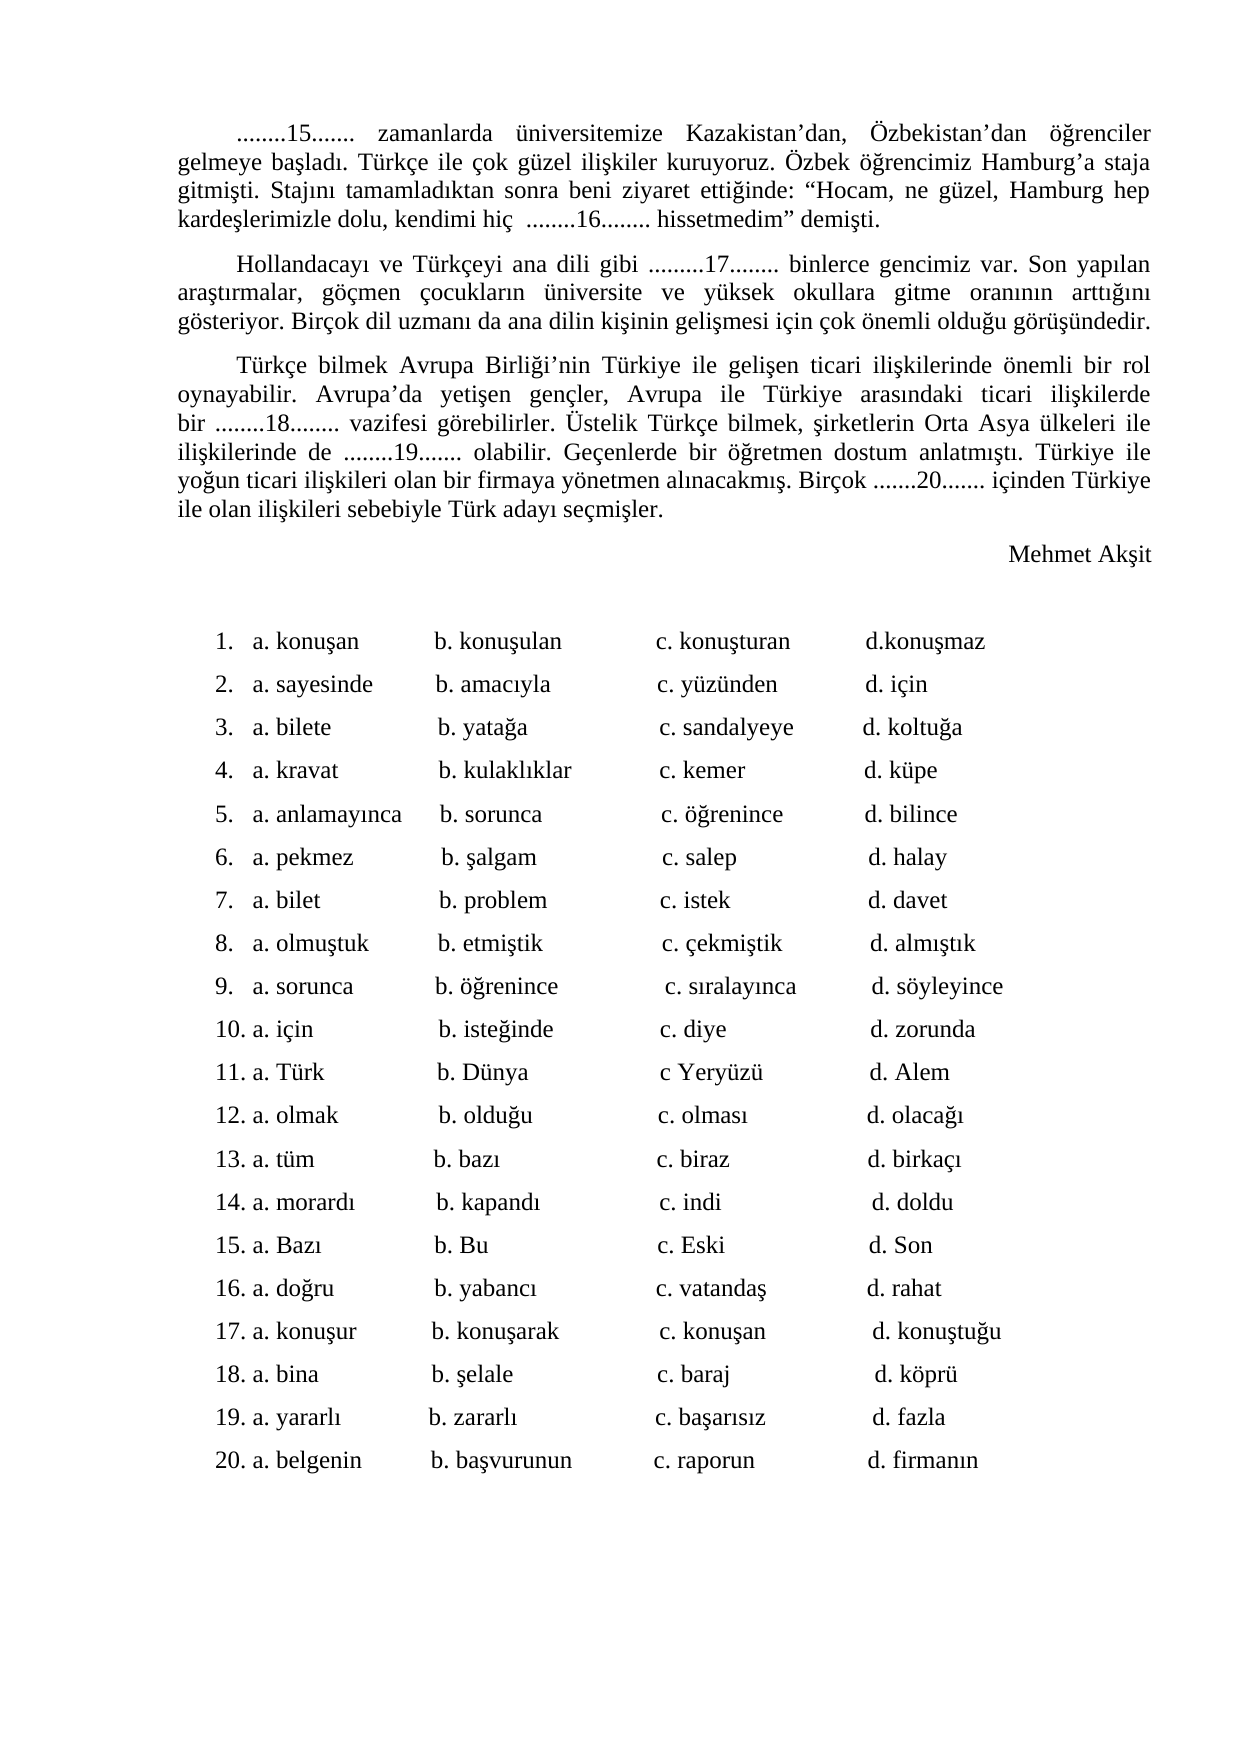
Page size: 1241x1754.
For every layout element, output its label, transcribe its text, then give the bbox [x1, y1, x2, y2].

list a. bina b. şelale c. baraj d. köprü [215, 1359, 1152, 1388]
list a. belgenin b. başvurunun c. raporun d. firmanın [215, 1446, 1152, 1474]
list a. doğru b. yabancı c. vatandaş d. rahat [215, 1273, 1152, 1302]
list a. sayesinde b. amacıyla c. yüzünden d. için [215, 669, 1152, 698]
list a. konuşur b. konuşarak c. konuşan d. konuştuğu [215, 1316, 1152, 1345]
list a. bilete b. yatağa c. sandalyeye d. koltuğa [215, 712, 1152, 741]
list a. Bazı b. Bu c. Eski d. Son [215, 1230, 1152, 1259]
list a. anlamayınca b. sorunca c. öğrenince d. bilince [215, 799, 1152, 827]
list a. olmuştuk b. etmiştik c. çekmiştik d. almıştık [215, 928, 1152, 957]
list a. kravat b. kulaklıklar c. kemer d. küpe [215, 756, 1152, 784]
list a. konuşan b. konuşulan c. konuşturan d.konuşmaz [215, 626, 1152, 655]
list a. morardı b. kapandı c. indi d. doldu [215, 1187, 1152, 1216]
text Türkçe bilmek Avrupa Birliği’nin Türkiye ile gelişen ticari ilişkilerinde önemli bir rol oynayabilir. Avrupa’da yetişen gençler, Avrupa ile Türkiye arasındaki ticari ilişkilerde bir ........18........ vazifesi görebilirler. Üstelik Türkçe bilmek, şirketlerin Orta Asya ülkeleri ile ilişkilerinde de ........19....... olabilir. Geçenlerde bir öğretmen dostum anlatmıştı. Türkiye ile yoğun ticari ilişkileri olan bir firmaya yönetmen alınacakmış. Birçok .......20....... içinden Türkiye ile olan ilişkileri sebebiyle Türk adayı seçmişler. [177, 351, 1152, 523]
list a. pekmez b. şalgam c. salep d. halay [215, 842, 1152, 871]
list a. bilet b. problem c. istek d. davet [215, 885, 1152, 914]
list a. yararlı b. zararlı c. başarısız d. fazla [215, 1402, 1152, 1431]
text Mehmet Akşit [177, 539, 1152, 567]
list a. olmak b. olduğu c. olması d. olacağı [215, 1101, 1152, 1129]
text ........15....... zamanlarda üniversitemize Kazakistan’dan, Özbekistan’dan öğrenciler gelmeye başladı. Türkçe ile çok güzel ilişkiler kuruyoruz. Özbek öğrencimiz Hamburg’a staja gitmişti. Stajını tamamladıktan sonra beni ziyaret ettiğinde: “Hocam, ne güzel, Hamburg hep kardeşlerimizle dolu, kendimi hiç ........16........ hissetmedim” demişti. [177, 118, 1152, 233]
list a. için b. isteğinde c. diye d. zorunda [215, 1014, 1152, 1043]
list a. tüm b. bazı c. biraz d. birkaçı [215, 1144, 1152, 1172]
list a. Türk b. Dünya c Yeryüzü d. Alem [215, 1057, 1152, 1086]
text Hollandacayı ve Türkçeyi ana dili gibi .........17........ binlerce gencimiz var. Son yapılan araştırmalar, göçmen çocukların üniversite ve yüksek okullara gitme oranının arttığını gösteriyor. Birçok dil uzmanı da ana dilin kişinin gelişmesi için çok önemli olduğu görüşündedir. [177, 249, 1152, 335]
list a. sorunca b. öğrenince c. sıralayınca d. söyleyince [215, 971, 1152, 1000]
